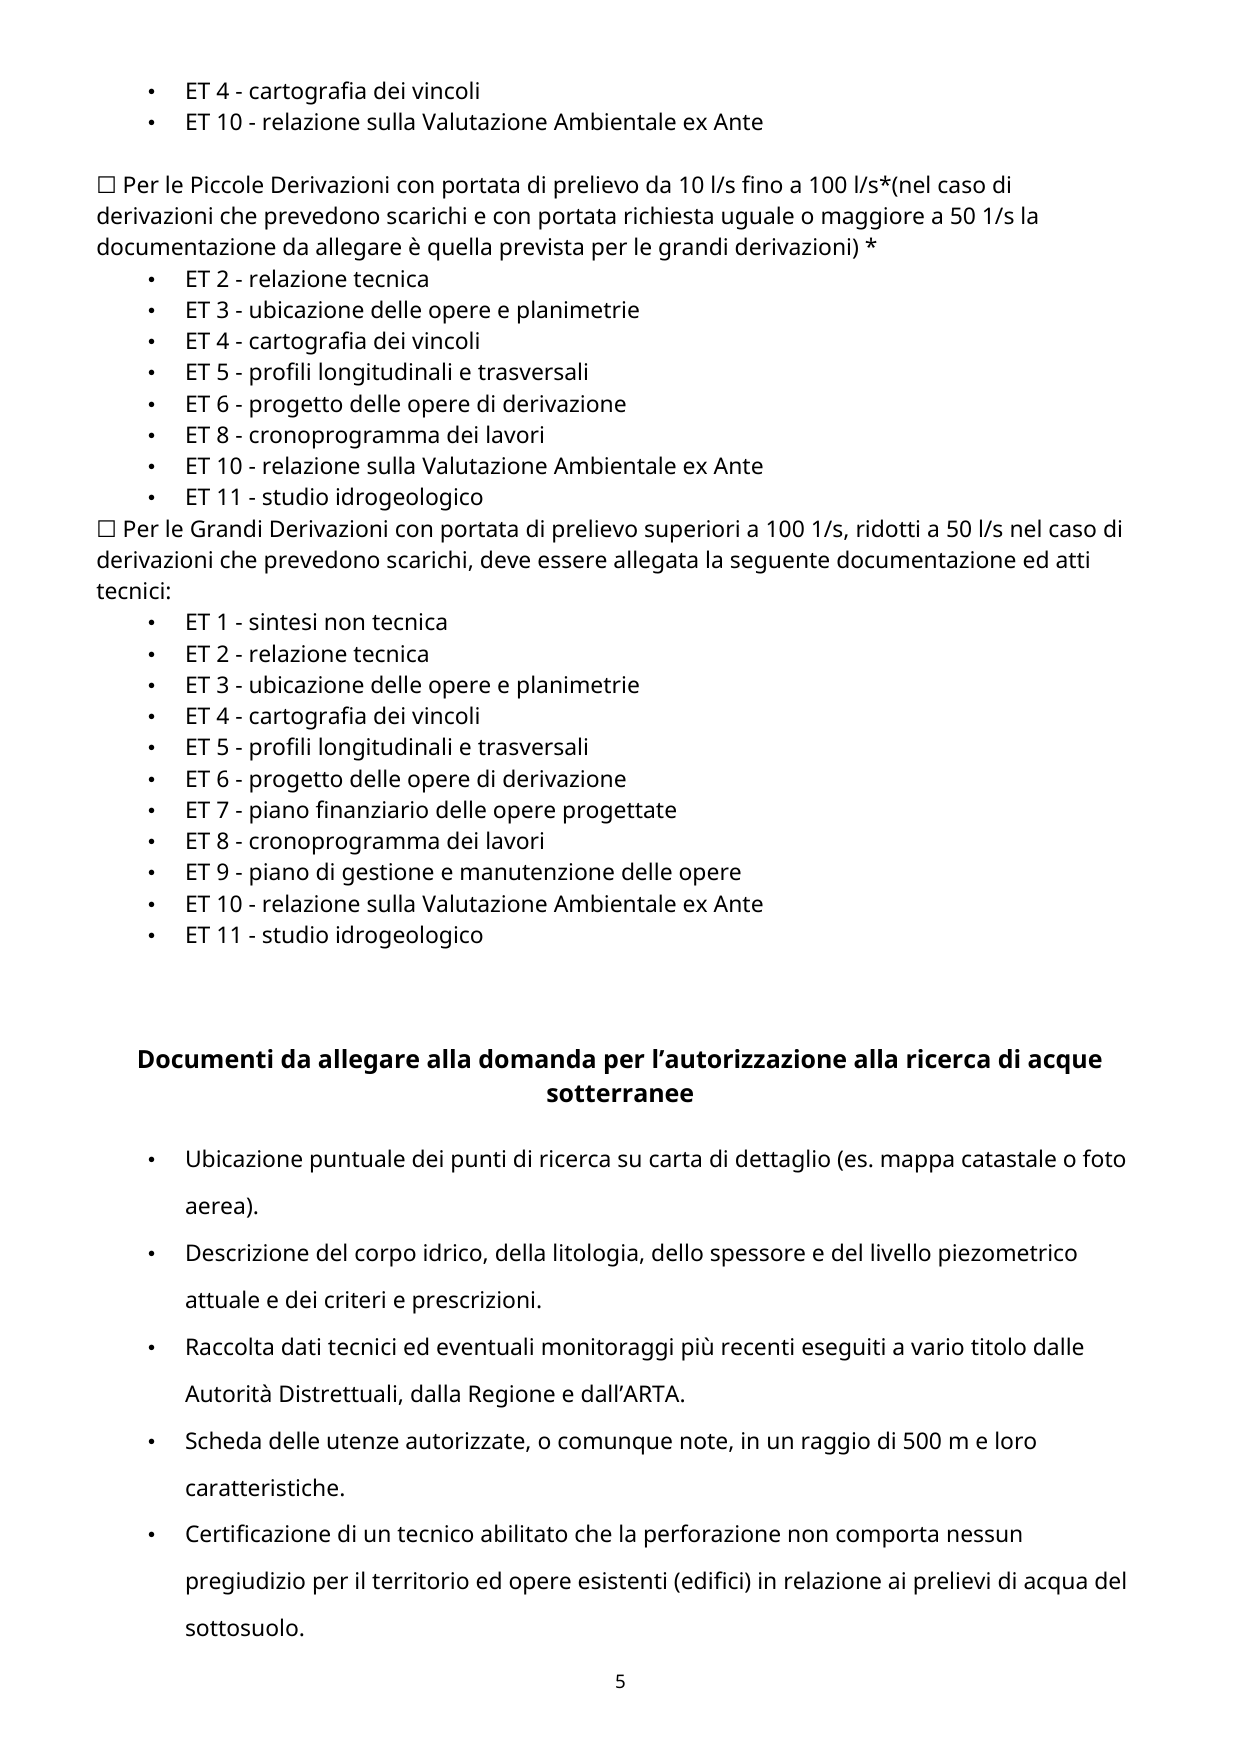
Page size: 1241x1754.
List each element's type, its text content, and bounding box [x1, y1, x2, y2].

list ET 3 - ubicazione delle opere e planimetrie [147, 669, 1129, 700]
list ET 10 - relazione sulla Valutazione Ambientale ex Ante [147, 106, 1129, 137]
list ET 3 - ubicazione delle opere e planimetrie [147, 294, 1129, 325]
list ET 5 - profili longitudinali e trasversali [147, 356, 1129, 387]
list ET 6 - progetto delle opere di derivazione [147, 762, 1129, 794]
list Scheda delle utenze autorizzate, o comunque note, in un raggio di 500 m e loro caratteristiche. [147, 1425, 1129, 1503]
list ET 11 - studio idrogeologico [147, 919, 1129, 950]
text Documenti da allegare alla domanda per l’autorizzazione alla ricerca di acque sotterranee [96, 1041, 1144, 1109]
list ET 6 - progetto delle opere di derivazione [147, 387, 1129, 419]
text Per le Grandi Derivazioni con portata di prelievo superiori a 100 1/s, ridotti a 50 l/s nel caso di derivazioni che prevedono scarichi, deve essere allegata la seguente documentazione ed atti tecnici: [96, 512, 1129, 606]
list ET 4 - cartografia dei vincoli [147, 75, 1129, 106]
list ET 2 - relazione tecnica [147, 262, 1129, 294]
list ET 7 - piano finanziario delle opere progettate [147, 794, 1129, 825]
list Certificazione di un tecnico abilitato che la perforazione non comporta nessun pregiudizio per il territorio ed opere esistenti (edifici) in relazione ai prelievi di acqua del sottosuolo. [147, 1518, 1129, 1643]
list ET 4 - cartografia dei vincoli [147, 700, 1129, 731]
list ET 2 - relazione tecnica [147, 637, 1129, 669]
list ET 5 - profili longitudinali e trasversali [147, 731, 1129, 762]
list ET 4 - cartografia dei vincoli [147, 325, 1129, 356]
list ET 8 - cronoprogramma dei lavori [147, 419, 1129, 450]
list ET 8 - cronoprogramma dei lavori [147, 825, 1129, 856]
list ET 10 - relazione sulla Valutazione Ambientale ex Ante [147, 450, 1129, 481]
list Descrizione del corpo idrico, della litologia, dello spessore e del livello piezometrico attuale e dei criteri e prescrizioni. [147, 1237, 1129, 1315]
list Ubicazione puntuale dei punti di ricerca su carta di dettaglio (es. mappa catastale o foto aerea). [147, 1143, 1129, 1222]
list ET 9 - piano di gestione e manutenzione delle opere [147, 856, 1129, 887]
text Per le Piccole Derivazioni con portata di prelievo da 10 l/s fino a 100 l/s*(nel caso di derivazioni che prevedono scarichi e con portata richiesta uguale o maggiore a 50 1/s la documentazione da allegare è quella prevista per le grandi derivazioni) * [96, 169, 1129, 262]
list ET 1 - sintesi non tecnica [147, 606, 1129, 637]
list ET 10 - relazione sulla Valutazione Ambientale ex Ante [147, 887, 1129, 919]
list ET 11 - studio idrogeologico [147, 481, 1129, 512]
list Raccolta dati tecnici ed eventuali monitoraggi più recenti eseguiti a vario titolo dalle Autorità Distrettuali, dalla Regione e dall’ARTA. [147, 1331, 1129, 1409]
